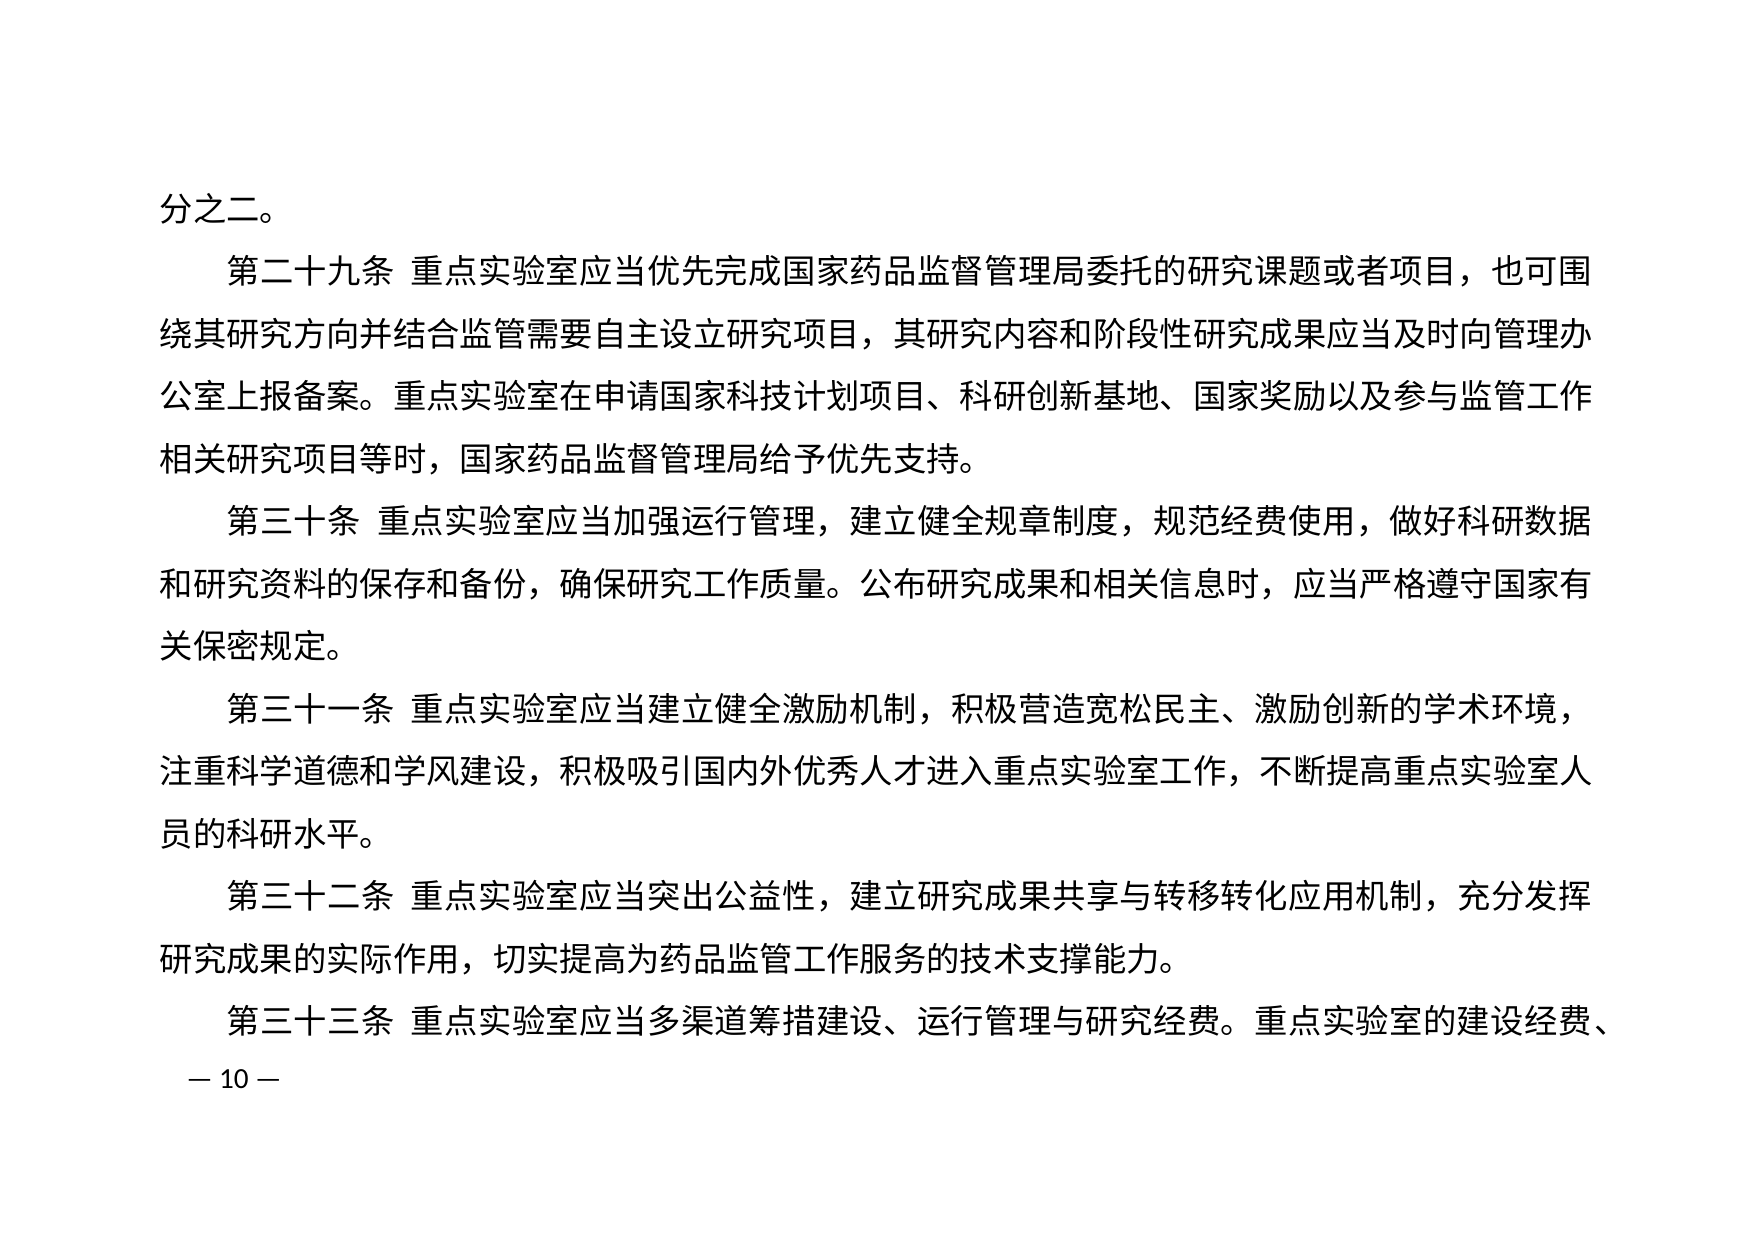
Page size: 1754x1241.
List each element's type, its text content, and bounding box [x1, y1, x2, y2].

text 第三十二条 重点实验室应当突出公益性，建立研究成果共享与转移转化应用机制，充分发挥研究成果的实际作用，切实提高为药品监管工作服务的技术支撑能力。 [159, 859, 1594, 984]
text 第三十一条 重点实验室应当建立健全激励机制，积极营造宽松民主、激励创新的学术环境，注重科学道德和学风建设，积极吸引国内外优秀人才进入重点实验室工作，不断提高重点实验室人员的科研水平。 [159, 671, 1594, 859]
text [159, 171, 1594, 234]
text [159, 984, 1594, 1046]
text 第二十九条 重点实验室应当优先完成国家药品监督管理局委托的研究课题或者项目，也可围绕其研究方向并结合监管需要自主设立研究项目，其研究内容和阶段性研究成果应当及时向管理办公室上报备案。重点实验室在申请国家科技计划项目、科研创新基地、国家奖励以及参与监管工作相关研究项目等时，国家药品监督管理局给予优先支持。 [159, 234, 1594, 484]
text 第三十条 重点实验室应当加强运行管理，建立健全规章制度，规范经费使用，做好科研数据和研究资料的保存和备份，确保研究工作质量。公布研究成果和相关信息时，应当严格遵守国家有关保密规定。 [159, 484, 1594, 671]
